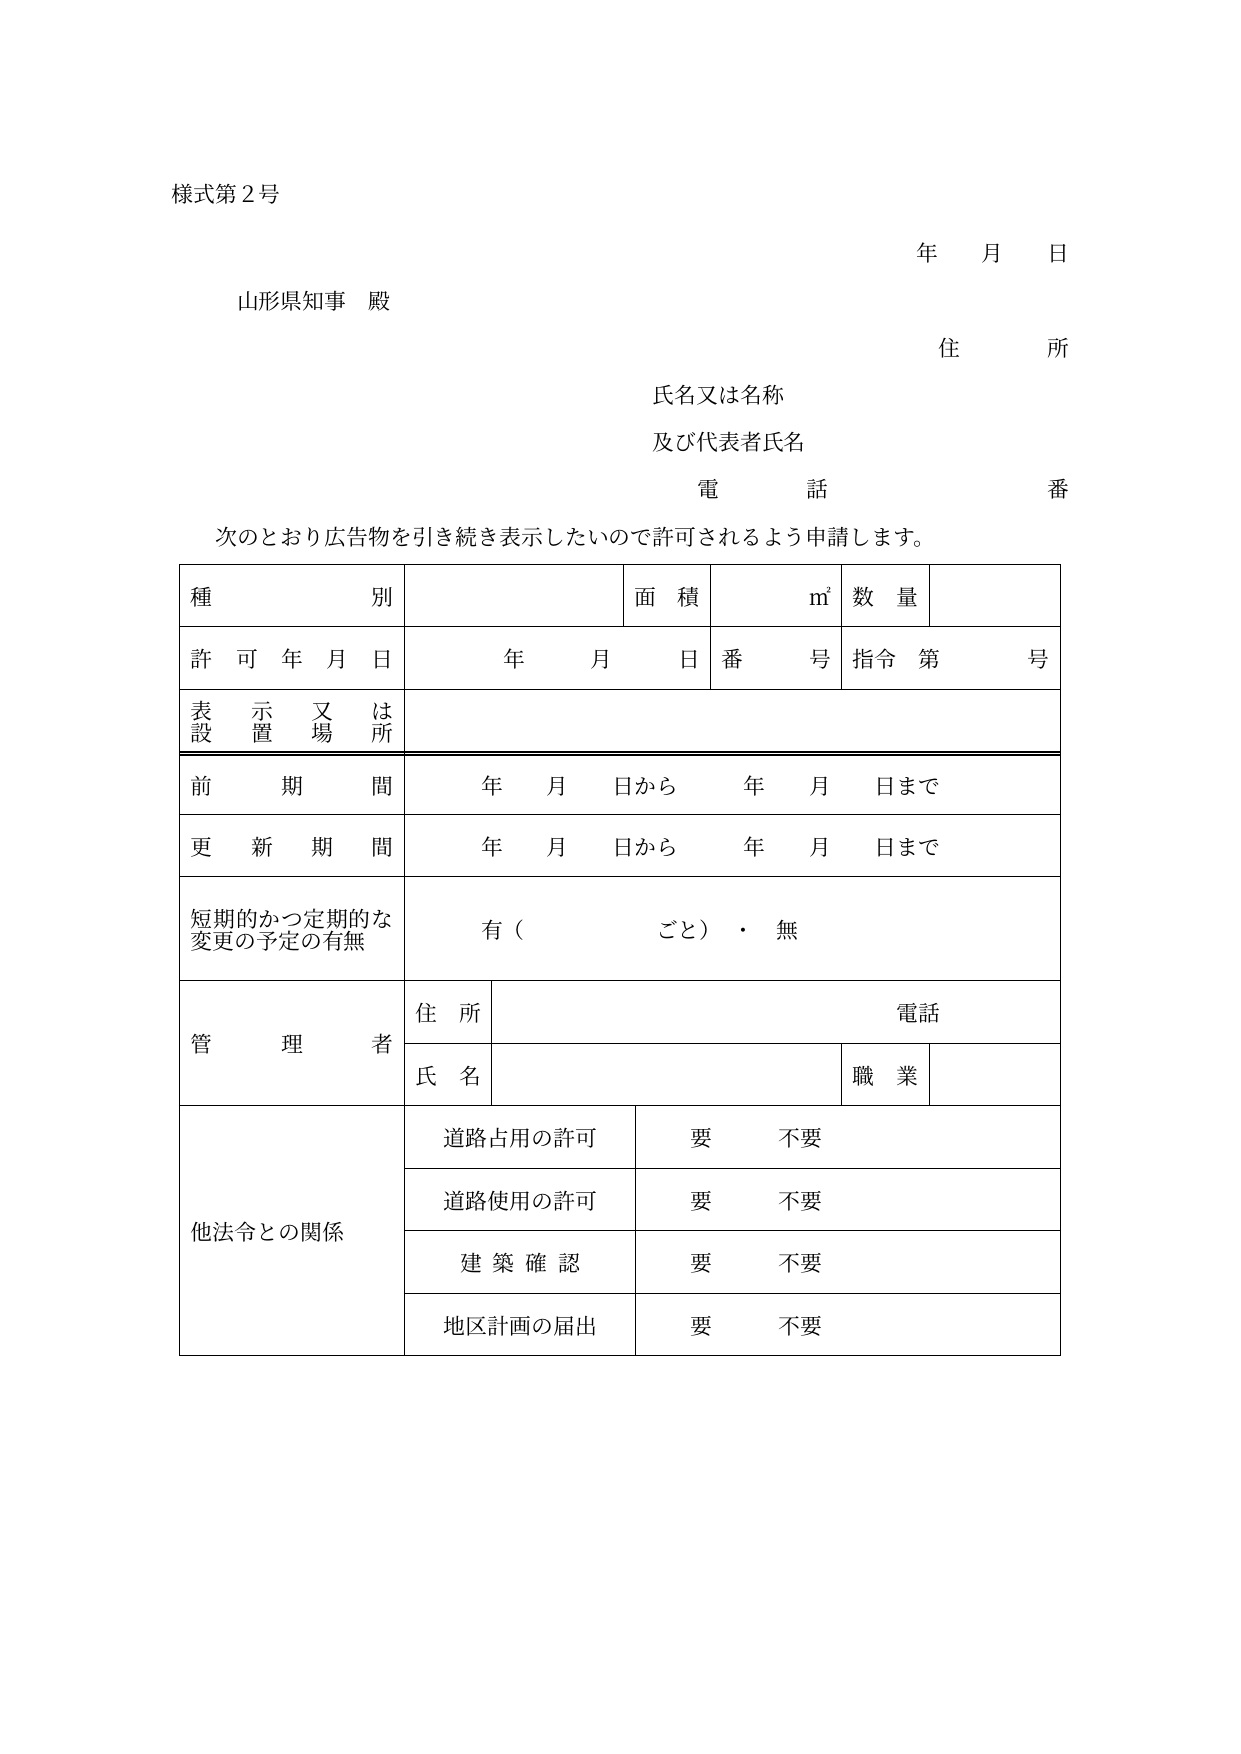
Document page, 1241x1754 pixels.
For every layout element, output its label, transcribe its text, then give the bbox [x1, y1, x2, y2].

table_cell 地区計画の届出 [405, 1294, 635, 1355]
table_cell 要 不要 [636, 1231, 1060, 1293]
table_cell [930, 1044, 1060, 1105]
table_cell 短期的かつ定期的な変更の予定の有無 [180, 877, 404, 980]
table_cell 要 不要 [636, 1106, 1060, 1168]
table_cell 年 月 日 [405, 627, 710, 689]
table_cell 管理者 [180, 981, 404, 1105]
table_cell 建築確認 [405, 1231, 635, 1293]
table_cell 有（ ごと）・ 無 [405, 877, 1060, 980]
table_cell 住所 [405, 981, 491, 1043]
text 山形県知事 殿 [171, 284, 1069, 315]
table_cell 更新期間 [180, 815, 404, 876]
text 及び代表者氏名 印 [652, 425, 1069, 457]
table_cell 他法令との関係 [180, 1106, 404, 1355]
table_header ㎡ [711, 565, 841, 626]
table_cell 年 月 日から 年 月 日まで [405, 815, 1060, 876]
table_cell [405, 690, 1060, 751]
text 次のとおり広告物を引き続き表示したいので許可されるよう申請します。 [171, 520, 1069, 551]
table_cell 職業 [842, 1044, 929, 1105]
table_cell 要 不要 [636, 1169, 1060, 1230]
table_header 種別 [180, 565, 404, 626]
text 住 所 [171, 331, 1069, 362]
text 氏名又は名称 [652, 378, 1069, 410]
table_header 面積 [624, 565, 710, 626]
table_cell 前期間 [180, 756, 404, 814]
text 様式第２号 [171, 177, 1069, 208]
table_cell 年 月 日から 年 月 日まで [405, 756, 1060, 814]
table_cell 道路占用の許可 [405, 1106, 635, 1168]
table_header 数量 [842, 565, 929, 626]
table_cell 氏名 [405, 1044, 491, 1105]
table_cell 表示又は 設置場所 [180, 690, 404, 751]
table_cell [492, 1044, 841, 1105]
table_header [930, 565, 1060, 626]
table_header [405, 565, 623, 626]
table_cell 要 不要 [636, 1294, 1060, 1355]
table_cell 道路使用の許可 [405, 1169, 635, 1230]
table_cell 許可年月日 [180, 627, 404, 689]
table_cell 指令 第 号 [842, 627, 1060, 689]
table_cell 電話 番 [492, 981, 1060, 1043]
text 電 話 番 [171, 473, 1069, 504]
text 年 月 日 [171, 237, 1069, 268]
table_cell 番号 [711, 627, 841, 689]
